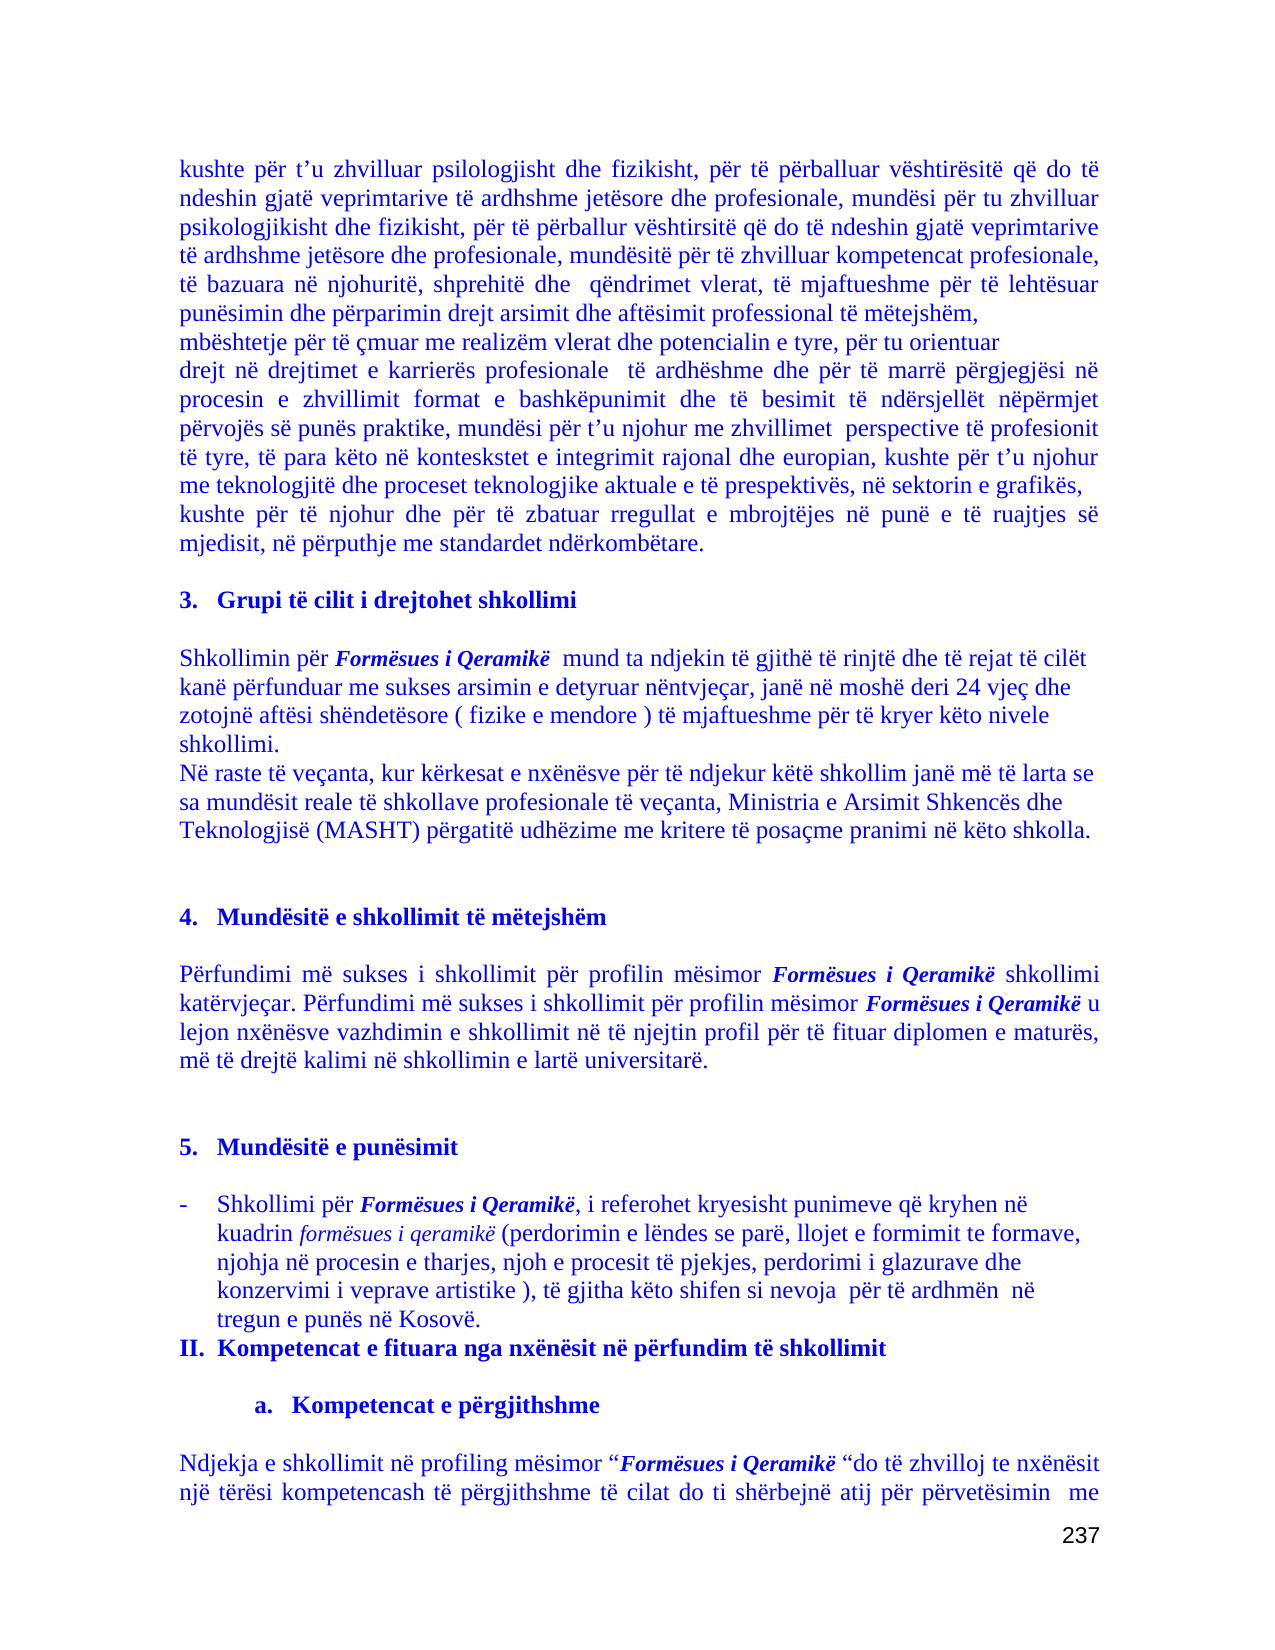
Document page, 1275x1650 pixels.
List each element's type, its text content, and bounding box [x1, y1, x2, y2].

list Grupi të cilit i drejtohet shkollimi [179, 585, 1100, 614]
text Në raste të veçanta, kur kërkesat e nxënësve për të ndjekur këtë shkollim janë më të larta se sa mundësit reale të shkollave profesionale të veçanta, Ministria e Arsimit Shkencës dhe Teknologjisë (MASHT) përgatitë udhëzime me kritere të posaçme pranimi në këto shkolla. [179, 758, 1100, 844]
text II. Kompetencat e fituara nga nxënësit në përfundim të shkollimit [179, 1333, 1100, 1362]
text kushte për të njohur dhe për të zbatuar rregullat e mbrojtëjes në punë e të ruajtjes së mjedisit, në përputhje me standardet ndërkombëtare. [179, 499, 1100, 557]
text Përfundimi më sukses i shkollimit për profilin mësimor Formësues i Qeramikë shkollimi katërvjeçar. Përfundimi më sukses i shkollimit për profilin mësimor Formësues i Qeramikë u lejon nxënësve vazhdimin e shkollimit në të njejtin profil për të fituar diplomen e maturës, më të drejtë kalimi në shkollimin e lartë universitarë. [179, 959, 1100, 1074]
list Mundësitë e shkollimit të mëtejshëm [179, 902, 1100, 930]
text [179, 1448, 1100, 1505]
text mbështetje për të çmuar me realizëm vlerat dhe potencialin e tyre, për tu orientuar [179, 327, 1100, 355]
text Shkollimin për Formësues i Qeramikë mund ta ndjekin të gjithë të rinjtë dhe të rejat të cilët kanë përfunduar me sukses arsimin e detyruar nëntvjeçar, janë në moshë deri 24 vjeç dhe zotojnë aftësi shëndetësore ( fizike e mendore ) të mjaftueshme për të kryer këto nivele shkollimi. [179, 643, 1100, 758]
list Kompetencat e përgjithshme [254, 1390, 1100, 1419]
list Mundësitë e punësimit [179, 1132, 1100, 1160]
text drejt në drejtimet e karrierës profesionale të ardhëshme dhe për të marrë përgjegjësi në procesin e zhvillimit format e bashkëpunimit dhe të besimit të ndërsjellët nëpërmjet përvojës së punës praktike, mundësi për t’u njohur me zhvillimet perspective të profesionit të tyre, të para këto në konteskstet e integrimit rajonal dhe europian, kushte për t’u njohur me teknologjitë dhe proceset teknologjike aktuale e të prespektivës, në sektorin e grafikës, [179, 355, 1100, 499]
list Shkollimi për Formësues i Qeramikë, i referohet kryesisht punimeve që kryhen në kuadrin formësues i qeramikë (perdorimin e lëndes se parë, llojet e formimit te formave, njohja në procesin e tharjes, njoh e procesit të pjekjes, perdorimi i glazurave dhe konzervimi i veprave artistike ), të gjitha këto shifen si nevoja për të ardhmën në tregun e punës në Kosovë. [179, 1189, 1100, 1333]
text kushte për t’u zhvilluar psilologjisht dhe fizikisht, për të përballuar vështirësitë që do të ndeshin gjatë veprimtarive të ardhshme jetësore dhe profesionale, mundësi për tu zhvilluar psikologjikisht dhe fizikisht, për të përballur vështirsitë që do të ndeshin gjatë veprimtarive të ardhshme jetësore dhe profesionale, mundësitë për të zhvilluar kompetencat profesionale, të bazuara në njohuritë, shprehitë dhe qëndrimet vlerat, të mjaftueshme për të lehtësuar punësimin dhe përparimin drejt arsimit dhe aftësimit professional të mëtejshëm, [179, 154, 1100, 327]
